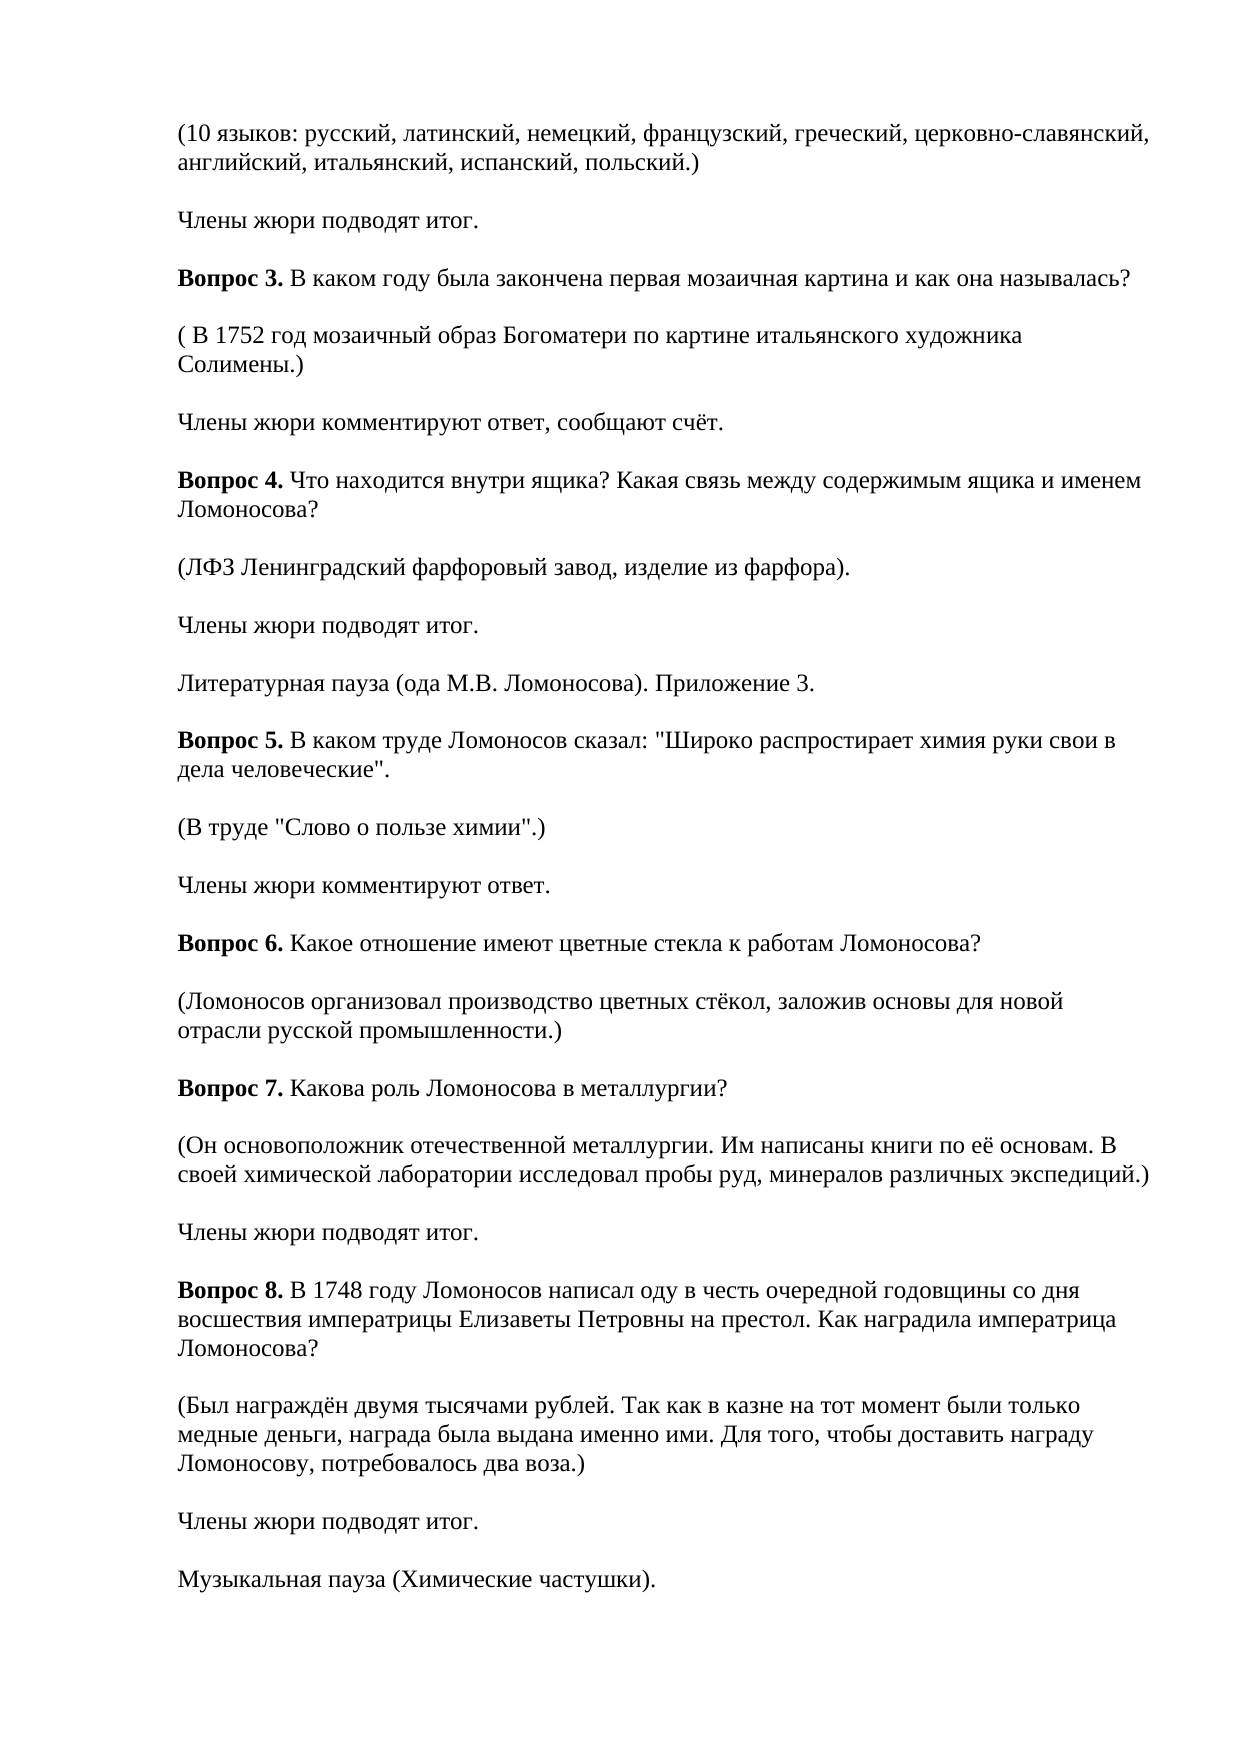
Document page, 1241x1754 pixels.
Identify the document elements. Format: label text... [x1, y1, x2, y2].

text (Ломоносов организовал производство цветных стёкол, заложив основы для новой отрасли русской промышленности.) [177, 986, 1152, 1043]
text Вопрос 5. В каком труде Ломоносов сказал: "Широко распростирает химия руки свои в дела человеческие". [177, 726, 1152, 783]
text Вопрос 4. Что находится внутри ящика? Какая связь между содержимым ящика и именем Ломоносова? [177, 465, 1152, 523]
text Члены жюри подводят итог. [177, 610, 1152, 638]
text Вопрос 7. Какова роль Ломоносова в металлургии? [177, 1073, 1152, 1101]
text (Был награждён двумя тысячами рублей. Так как в казне на тот момент были только медные деньги, награда была выдана именно ими. Для того, чтобы доставить награду Ломоносову, потребовалось два воза.) [177, 1391, 1152, 1477]
text (Он основоположник отечественной металлургии. Им написаны книги по её основам. В своей химической лаборатории исследовал пробы руд, минералов различных экспедиций.) [177, 1131, 1152, 1188]
text (10 языков: русский, латинский, немецкий, французский, греческий, церковно-славянский, английский, итальянский, испанский, польский.) [177, 118, 1152, 176]
text Вопрос 6. Какое отношение имеют цветные стекла к работам Ломоносова? [177, 928, 1152, 957]
text ( В 1752 год мозаичный образ Богоматери по картине итальянского художника Солимены.) [177, 321, 1152, 378]
text Члены жюри подводят итог. [177, 1217, 1152, 1246]
text Музыкальная пауза (Химические частушки). [177, 1564, 1152, 1593]
text (В труде "Слово о пользе химии".) [177, 812, 1152, 841]
text Литературная пауза (ода М.В. Ломоносова). Приложение 3. [177, 668, 1152, 696]
text Члены жюри комментируют ответ, сообщают счёт. [177, 407, 1152, 436]
text Члены жюри подводят итог. [177, 205, 1152, 233]
text Члены жюри подводят итог. [177, 1506, 1152, 1535]
text (ЛФЗ Ленинградский фарфоровый завод, изделие из фарфора). [177, 552, 1152, 581]
text Вопрос 8. В 1748 году Ломоносов написал оду в честь очередной годовщины со дня восшествия императрицы Елизаветы Петровны на престол. Как наградила императрица Ломоносова? [177, 1275, 1152, 1361]
text Члены жюри комментируют ответ. [177, 870, 1152, 899]
text Вопрос 3. В каком году была закончена первая мозаичная картина и как она называлась? [177, 263, 1152, 291]
